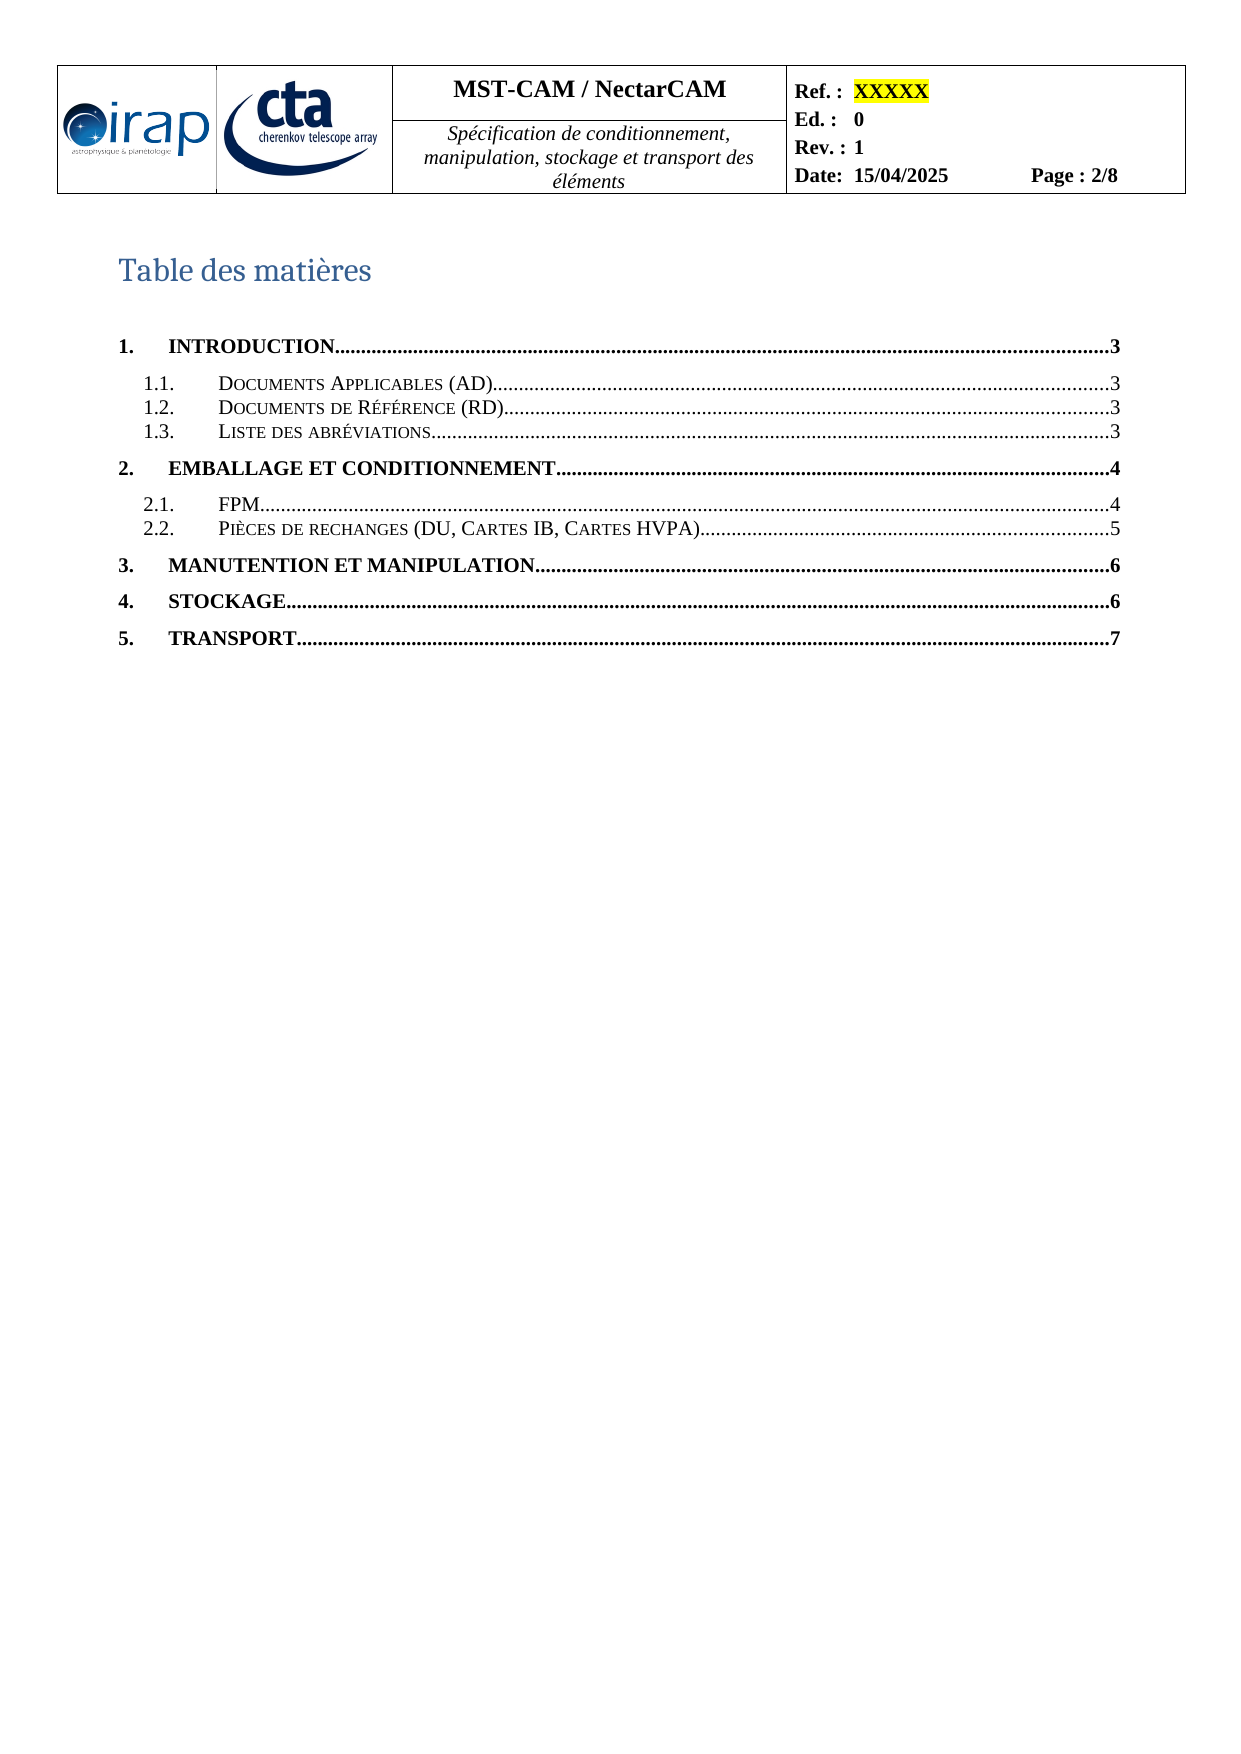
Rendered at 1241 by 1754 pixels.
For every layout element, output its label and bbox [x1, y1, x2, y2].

picture [216, 70, 389, 189]
picture [62, 88, 215, 168]
